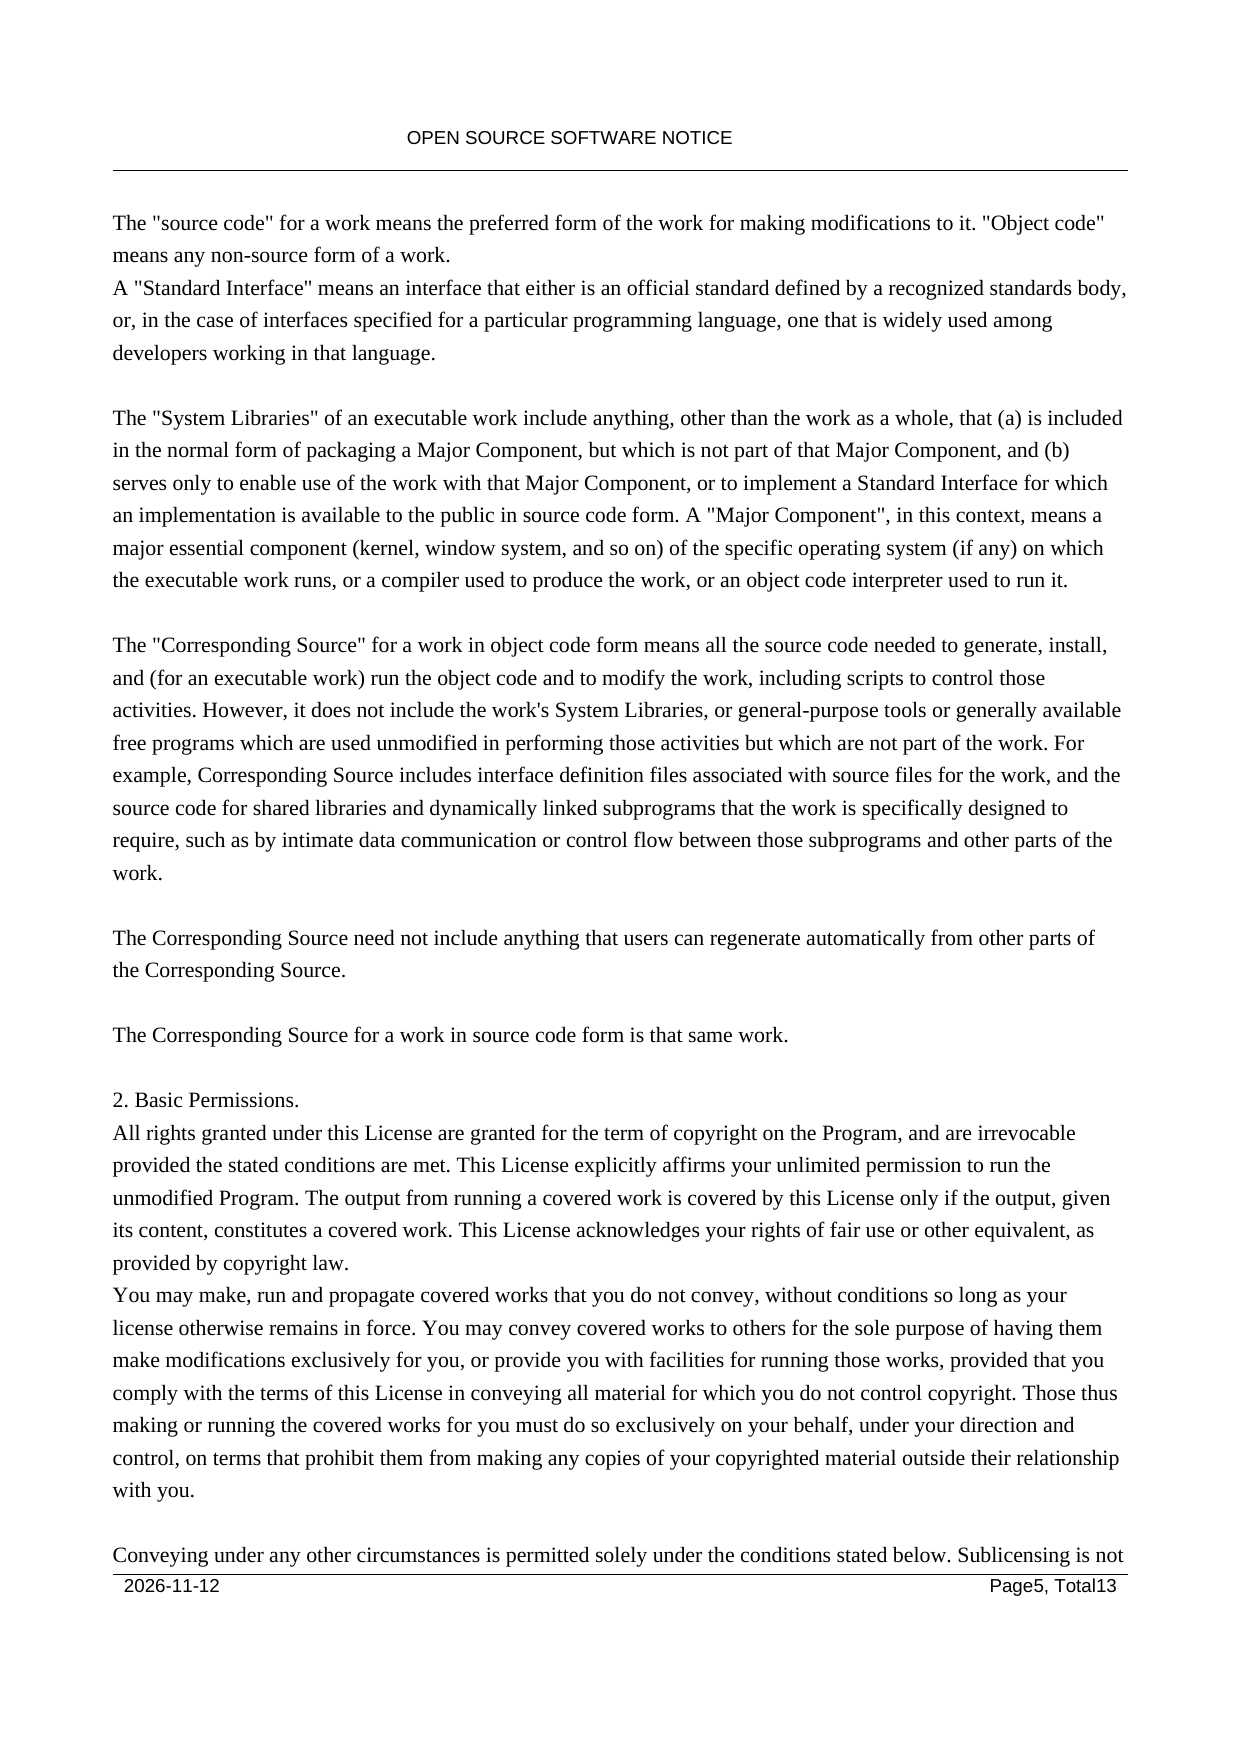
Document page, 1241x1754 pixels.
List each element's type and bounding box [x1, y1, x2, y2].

text [112, 206, 1128, 1571]
